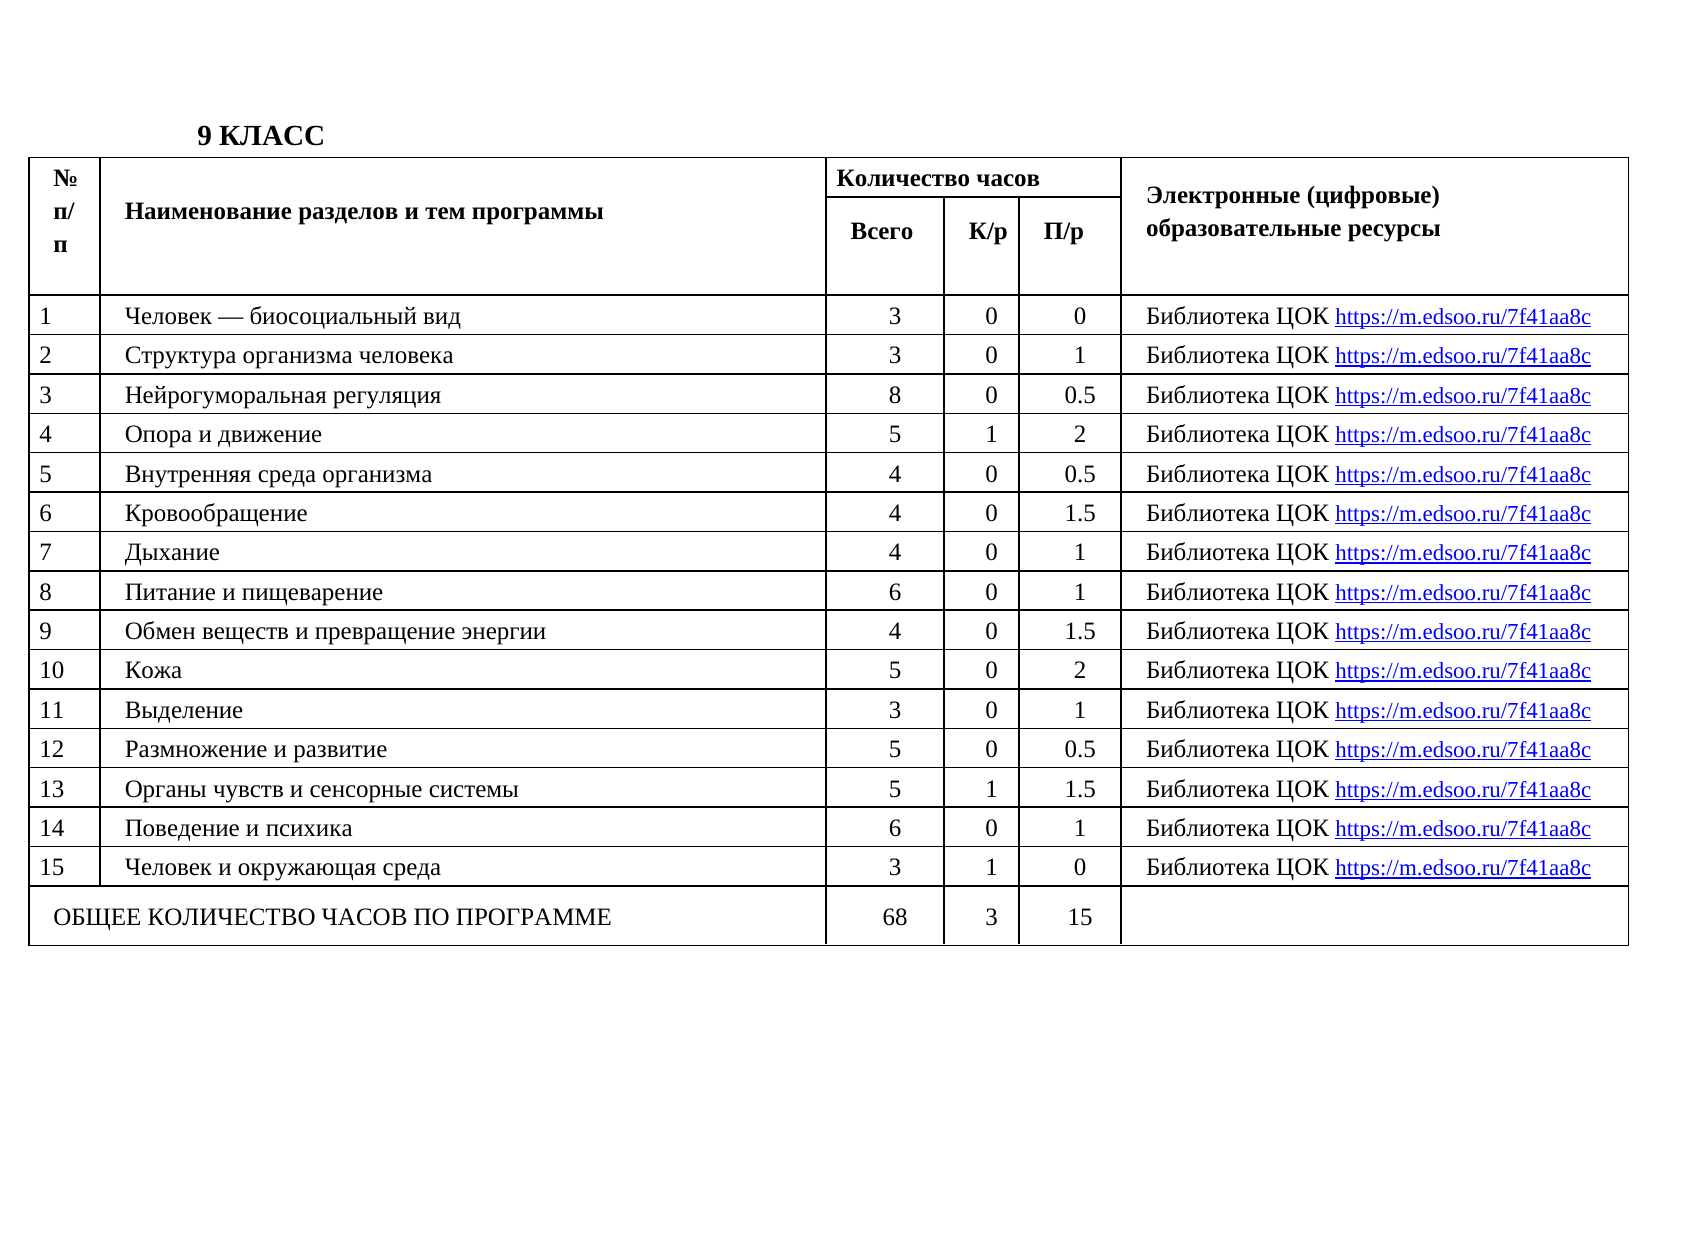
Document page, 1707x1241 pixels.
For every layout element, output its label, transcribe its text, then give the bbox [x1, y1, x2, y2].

table_cell 8 [30, 572, 99, 609]
table_cell Поведение и психика [101, 808, 825, 846]
table_cell 13 [30, 768, 99, 806]
table_cell 2 [30, 335, 99, 373]
table_cell Внутренняя среда организма [101, 453, 825, 491]
table_cell 4 [827, 611, 943, 649]
table_cell 1 [1020, 690, 1120, 727]
table_cell 1 [945, 414, 1018, 452]
table_cell Библиотека ЦОК https://m.edsoo.ru/7f41aa8c [1122, 414, 1628, 452]
table_cell [1122, 887, 1628, 944]
table_cell 0 [945, 611, 1018, 649]
table_cell 4 [827, 532, 943, 570]
table_cell 0.5 [1020, 453, 1120, 491]
table_cell 6 [30, 493, 99, 531]
table_cell 11 [30, 690, 99, 727]
table_cell Всего [827, 198, 943, 294]
table_cell Библиотека ЦОК https://m.edsoo.ru/7f41aa8c [1122, 847, 1628, 885]
table_cell 3 [827, 335, 943, 373]
table_cell Библиотека ЦОК https://m.edsoo.ru/7f41aa8c [1122, 729, 1628, 767]
table_cell Размножение и развитие [101, 729, 825, 767]
table_cell 1 [1020, 808, 1120, 846]
table_cell 3 [827, 847, 943, 885]
table_cell 68 [827, 887, 943, 944]
table_cell 1 [1020, 335, 1120, 373]
table_cell Структура организма человека [101, 335, 825, 373]
table_cell Органы чувств и сенсорные системы [101, 768, 825, 806]
table_cell 0 [945, 453, 1018, 491]
table_cell Дыхание [101, 532, 825, 570]
table_cell 3 [827, 296, 943, 334]
table_cell 1 [945, 768, 1018, 806]
table_header Количество часов [827, 158, 1120, 196]
table_cell Кровообращение [101, 493, 825, 531]
table_cell 14 [30, 808, 99, 846]
table_cell 1 [30, 296, 99, 334]
table_cell Опора и движение [101, 414, 825, 452]
table_cell Человек и окружающая среда [101, 847, 825, 885]
table_cell 0 [945, 296, 1018, 334]
table_cell 0 [945, 493, 1018, 531]
table_cell 0 [945, 729, 1018, 767]
table_cell 1.5 [1020, 611, 1120, 649]
table_cell Библиотека ЦОК https://m.edsoo.ru/7f41aa8c [1122, 493, 1628, 531]
table_cell 7 [30, 532, 99, 570]
table_cell 1 [1020, 572, 1120, 609]
table_cell 5 [827, 650, 943, 688]
table_cell Библиотека ЦОК https://m.edsoo.ru/7f41aa8c [1122, 296, 1628, 334]
table_cell 4 [30, 414, 99, 452]
table_cell ОБЩЕЕ КОЛИЧЕСТВО ЧАСОВ ПО ПРОГРАММЕ [30, 887, 825, 944]
table_cell 10 [30, 650, 99, 688]
table_cell 1 [945, 847, 1018, 885]
table_cell 2 [1020, 650, 1120, 688]
table_cell 0 [945, 375, 1018, 412]
table_cell 15 [1020, 887, 1120, 944]
table_cell 0.5 [1020, 375, 1120, 412]
table_cell 0 [945, 335, 1018, 373]
table_cell П/р [1020, 198, 1120, 294]
table_cell 5 [827, 768, 943, 806]
table_cell 1.5 [1020, 493, 1120, 531]
table_cell 4 [827, 493, 943, 531]
table_cell Библиотека ЦОК https://m.edsoo.ru/7f41aa8c [1122, 768, 1628, 806]
table_cell Библиотека ЦОК https://m.edsoo.ru/7f41aa8c [1122, 611, 1628, 649]
table_cell 0 [945, 808, 1018, 846]
table_cell Нейрогуморальная регуляция [101, 375, 825, 412]
table_cell 0 [1020, 847, 1120, 885]
table_cell 3 [30, 375, 99, 412]
table_cell 0 [945, 572, 1018, 609]
table_cell Кожа [101, 650, 825, 688]
table_header Электронные (цифровые) образовательные ресурсы [1122, 158, 1628, 294]
table_cell 5 [30, 453, 99, 491]
table_cell Человек — биосоциальный вид [101, 296, 825, 334]
table_cell 1.5 [1020, 768, 1120, 806]
table_header № п/п [30, 158, 99, 294]
table_cell 0 [1020, 296, 1120, 334]
table_cell Библиотека ЦОК https://m.edsoo.ru/7f41aa8c [1122, 335, 1628, 373]
table_cell 9 [30, 611, 99, 649]
table_header Наименование разделов и тем программы [101, 158, 825, 294]
table_cell Обмен веществ и превращение энергии [101, 611, 825, 649]
table_cell 6 [827, 572, 943, 609]
table_cell 3 [945, 887, 1018, 944]
table_cell 8 [827, 375, 943, 412]
table_cell 4 [827, 453, 943, 491]
table_cell 0 [945, 690, 1018, 727]
text 9 КЛАСС [190, 118, 1618, 152]
table_cell 12 [30, 729, 99, 767]
table_cell Библиотека ЦОК https://m.edsoo.ru/7f41aa8c [1122, 572, 1628, 609]
table_cell 6 [827, 808, 943, 846]
table_cell 2 [1020, 414, 1120, 452]
table_cell 15 [30, 847, 99, 885]
table_cell 0 [945, 650, 1018, 688]
table_cell 0 [945, 532, 1018, 570]
table_cell 1 [1020, 532, 1120, 570]
table_cell К/р [945, 198, 1018, 294]
table_cell 5 [827, 729, 943, 767]
table_cell Библиотека ЦОК https://m.edsoo.ru/7f41aa8c [1122, 690, 1628, 727]
table_cell Выделение [101, 690, 825, 727]
table_cell Библиотека ЦОК https://m.edsoo.ru/7f41aa8c [1122, 453, 1628, 491]
table_cell Библиотека ЦОК https://m.edsoo.ru/7f41aa8c [1122, 375, 1628, 412]
table_cell Библиотека ЦОК https://m.edsoo.ru/7f41aa8c [1122, 808, 1628, 846]
table_cell Библиотека ЦОК https://m.edsoo.ru/7f41aa8c [1122, 650, 1628, 688]
table_cell 0.5 [1020, 729, 1120, 767]
table_cell 3 [827, 690, 943, 727]
table_cell Питание и пищеварение [101, 572, 825, 609]
table_cell 5 [827, 414, 943, 452]
table_cell Библиотека ЦОК https://m.edsoo.ru/7f41aa8c [1122, 532, 1628, 570]
